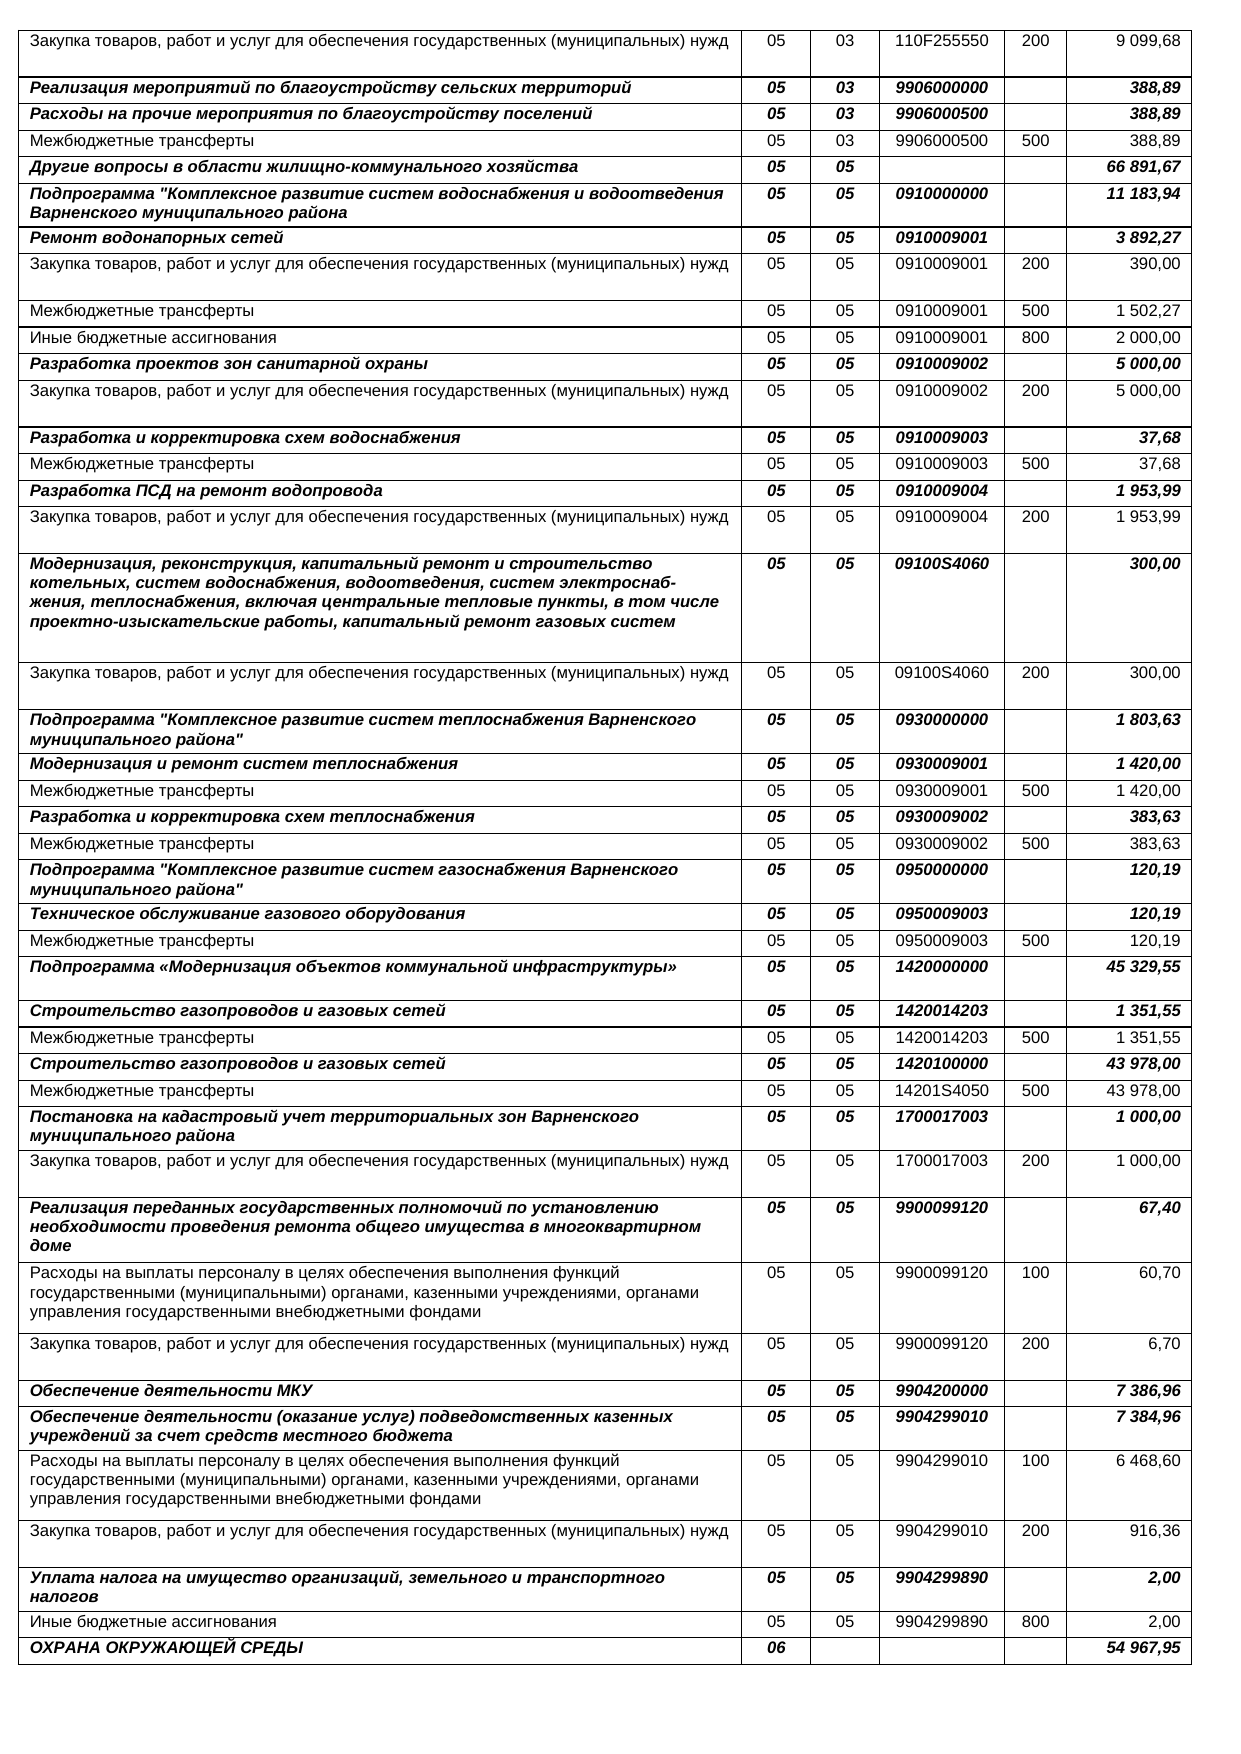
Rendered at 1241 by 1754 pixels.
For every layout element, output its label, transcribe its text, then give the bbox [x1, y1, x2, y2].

table_cell 388,89 [1067, 131, 1191, 156]
table_cell Обеспечение деятельности (оказание услуг) подведомственных казенных учреждений за счет средств местного бюджета [19, 1407, 741, 1450]
table_cell 200 [1005, 663, 1066, 709]
table_cell 09100S4060 [880, 554, 1004, 662]
table_cell 05 [742, 1451, 810, 1520]
table_cell Межбюджетные трансферты [19, 131, 741, 156]
table_cell 0930009001 [880, 781, 1004, 806]
table_cell [1005, 754, 1066, 779]
table_cell [1192, 380, 1212, 426]
table_cell 05 [742, 1198, 810, 1262]
table_cell 05 [811, 1198, 879, 1262]
table_cell 0910009001 [880, 328, 1004, 353]
table_cell [1192, 1080, 1212, 1106]
table_cell Подпрограмма "Комплексное развитие систем теплоснабжения Варненского муниципального района" [19, 710, 741, 753]
table_cell 45 329,55 [1067, 957, 1191, 1000]
table_cell 66 891,67 [1067, 157, 1191, 183]
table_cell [19, 1521, 741, 1567]
table_cell 05 [742, 1381, 810, 1406]
table_cell 1700017003 [880, 1151, 1004, 1197]
table_cell 05 [811, 1568, 879, 1611]
table_cell [1192, 1150, 1212, 1197]
table_cell 05 [811, 454, 879, 479]
table_cell 05 [811, 381, 879, 426]
table_cell 0910009002 [880, 354, 1004, 379]
table_cell 9904299010 [880, 1451, 1004, 1520]
table_cell Расходы на выплаты персоналу в целях обеспечения выполнения функций государственными (муниципальными) органами, казенными учреждениями, органами управления государственными внебюджетными фондами [19, 1263, 741, 1333]
table_cell 05 [811, 957, 879, 1000]
table_cell [1192, 956, 1212, 1000]
table_cell 1 953,99 [1067, 507, 1191, 553]
table_cell 1 351,55 [1067, 1028, 1191, 1053]
table_cell 05 [742, 428, 810, 453]
table_cell 1 803,63 [1067, 710, 1191, 753]
table_cell 100 [1005, 1263, 1066, 1333]
table_cell [1005, 554, 1066, 662]
table_cell 0910009001 [880, 254, 1004, 300]
table_cell [1192, 1450, 1212, 1520]
table_cell 200 [1005, 1334, 1066, 1379]
table_cell 120,19 [1067, 904, 1191, 929]
table_cell 05 [811, 481, 879, 506]
table_cell 1420100000 [880, 1054, 1004, 1079]
table_cell 05 [811, 554, 879, 662]
table_cell 05 [811, 1612, 879, 1637]
table_cell 383,63 [1067, 807, 1191, 833]
table_cell Расходы на прочие мероприятия по благоустройству поселений [19, 104, 741, 129]
table_cell [1005, 1638, 1066, 1664]
table_cell 05 [742, 807, 810, 833]
table_cell Строительство газопроводов и газовых сетей [19, 1054, 741, 1079]
table_cell 05 [742, 1334, 810, 1379]
table_cell 120,19 [1067, 860, 1191, 903]
table_cell [1192, 300, 1212, 326]
table_cell 05 [811, 301, 879, 326]
table_cell 05 [811, 807, 879, 833]
table_cell 9900099120 [880, 1334, 1004, 1379]
table_cell 0930009002 [880, 834, 1004, 859]
table_cell Межбюджетные трансферты [19, 931, 741, 956]
table_cell 9906000000 [880, 78, 1004, 103]
table_cell Иные бюджетные ассигнования [19, 1612, 741, 1637]
table_cell 05 [742, 31, 810, 76]
table_cell 05 [811, 1521, 879, 1567]
table_cell [1192, 1053, 1212, 1079]
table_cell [19, 31, 741, 76]
table_cell Разработка и корректировка схем водоснабжения [19, 428, 741, 453]
table_cell 0910000000 [880, 184, 1004, 226]
table_cell 05 [742, 710, 810, 753]
table_cell [1192, 662, 1212, 709]
table_cell [1005, 354, 1066, 379]
table_cell 300,00 [1067, 554, 1191, 662]
table_cell [1192, 183, 1212, 226]
table_cell ОХРАНА ОКРУЖАЮЩЕЙ СРЕДЫ [19, 1638, 741, 1664]
table_cell 05 [811, 860, 879, 903]
table_cell [1005, 1407, 1066, 1450]
table_cell Межбюджетные трансферты [19, 781, 741, 806]
table_cell 0910009004 [880, 481, 1004, 506]
table_cell 05 [742, 931, 810, 956]
table_cell [811, 1638, 879, 1664]
table_cell 05 [742, 381, 810, 426]
table_cell 1700017003 [880, 1107, 1004, 1150]
table_cell 05 [811, 1263, 879, 1333]
table_cell [1192, 1197, 1212, 1262]
table_cell [1005, 228, 1066, 253]
table_cell 05 [811, 354, 879, 379]
table_cell 1 953,99 [1067, 481, 1191, 506]
table_cell 05 [811, 184, 879, 226]
table_cell 05 [742, 663, 810, 709]
table_cell 05 [811, 428, 879, 453]
table_cell 9904299890 [880, 1612, 1004, 1637]
table_cell Реализация переданных государственных полномочий по установлению необходимости проведения ремонта общего имущества в многоквартирном доме [19, 1198, 741, 1262]
table_cell [1192, 453, 1212, 479]
table_cell Закупка товаров, работ и услуг для обеспечения государственных (муниципальных) нужд [19, 507, 741, 553]
table_cell 388,89 [1067, 104, 1191, 129]
table_cell 2 000,00 [1067, 328, 1191, 353]
table_cell 7 386,96 [1067, 1381, 1191, 1406]
table_cell Межбюджетные трансферты [19, 1081, 741, 1106]
table_cell [1192, 553, 1212, 662]
table_cell 200 [1005, 507, 1066, 553]
table_cell [1192, 103, 1212, 129]
table_cell 05 [742, 1407, 810, 1450]
table_cell 05 [811, 663, 879, 709]
table_cell 0930009001 [880, 754, 1004, 779]
table_cell [1192, 326, 1212, 353]
table_cell 2,00 [1067, 1612, 1191, 1637]
table_cell 05 [742, 904, 810, 929]
table_cell 388,89 [1067, 78, 1191, 103]
table_cell 500 [1005, 301, 1066, 326]
table_cell 03 [811, 104, 879, 129]
table_cell 1420014203 [880, 1001, 1004, 1026]
table_cell 05 [811, 1407, 879, 1450]
table_cell [1005, 807, 1066, 833]
table_cell [1192, 480, 1212, 506]
table_cell 05 [811, 228, 879, 253]
table_cell [1192, 156, 1212, 183]
table_cell 1 000,00 [1067, 1151, 1191, 1197]
table_cell 05 [742, 354, 810, 379]
table_cell [1005, 710, 1066, 753]
table_cell Другие вопросы в области жилищно-коммунального хозяйства [19, 157, 741, 183]
table_cell 54 967,95 [1067, 1638, 1191, 1664]
table_cell [880, 1638, 1004, 1664]
table_cell 1 420,00 [1067, 781, 1191, 806]
table_cell 200 [1005, 1151, 1066, 1197]
table_cell 0930000000 [880, 710, 1004, 753]
table_cell 05 [742, 254, 810, 300]
table_cell [880, 157, 1004, 183]
table_cell [1192, 1262, 1212, 1333]
table_cell 37,68 [1067, 428, 1191, 453]
table_cell [1192, 1611, 1212, 1637]
table_cell 500 [1005, 931, 1066, 956]
table_cell [1005, 157, 1066, 183]
table_cell [1192, 903, 1212, 929]
table_cell [1005, 184, 1066, 226]
table_cell 9904299890 [880, 1568, 1004, 1611]
table_cell 0910009001 [880, 301, 1004, 326]
table_cell Межбюджетные трансферты [19, 834, 741, 859]
table_cell 9900099120 [880, 1263, 1004, 1333]
table_cell [1192, 1520, 1212, 1567]
table_cell 05 [742, 184, 810, 226]
table_cell Техническое обслуживание газового оборудования [19, 904, 741, 929]
table_cell [1192, 709, 1212, 753]
table_cell 11 183,94 [1067, 184, 1191, 226]
table_cell [1005, 104, 1066, 129]
table_cell 100 [1005, 1451, 1066, 1520]
table_cell 5 000,00 [1067, 354, 1191, 379]
table_cell 05 [742, 1107, 810, 1150]
table_cell 500 [1005, 781, 1066, 806]
table_cell 1 420,00 [1067, 754, 1191, 779]
table_cell Реализация мероприятий по благоустройству сельских территорий [19, 78, 741, 103]
table_cell 60,70 [1067, 1263, 1191, 1333]
table_cell 05 [742, 1081, 810, 1106]
table_cell 0910009001 [880, 228, 1004, 253]
table_cell [1192, 1406, 1212, 1450]
table_cell 05 [742, 481, 810, 506]
table_cell Межбюджетные трансферты [19, 1028, 741, 1053]
table_cell [1005, 481, 1066, 506]
table_cell [1192, 1637, 1212, 1664]
table_cell 0910009002 [880, 381, 1004, 426]
table_cell 5 000,00 [1067, 381, 1191, 426]
table_cell 05 [742, 834, 810, 859]
table_cell Закупка товаров, работ и услуг для обеспечения государственных (муниципальных) нужд [19, 381, 741, 426]
table_cell 05 [742, 1001, 810, 1026]
table_cell [1005, 1568, 1066, 1611]
table_cell [1192, 1333, 1212, 1379]
table_cell 0910009003 [880, 454, 1004, 479]
table_cell 05 [742, 228, 810, 253]
table_cell 43 978,00 [1067, 1081, 1191, 1106]
table_cell 500 [1005, 454, 1066, 479]
table_cell 05 [811, 754, 879, 779]
table_cell Модернизация, реконструкция, капитальный ремонт и строительство котельных, систем водоснабжения, водоотведения, систем электроснаб-жения, теплоснабжения, включая центральные тепловые пункты, в том числе проектно-изыскательские работы, капитальный ремонт газовых систем [19, 554, 741, 662]
table_cell [1005, 904, 1066, 929]
table_cell 05 [742, 957, 810, 1000]
table_cell 9906000500 [880, 131, 1004, 156]
table_cell [1192, 806, 1212, 833]
table_cell [1192, 1380, 1212, 1406]
table_cell 05 [742, 131, 810, 156]
table_cell [1192, 1106, 1212, 1150]
table_cell Подпрограмма "Комплексное развитие систем газоснабжения Варненского муниципального района" [19, 860, 741, 903]
table_cell 05 [742, 781, 810, 806]
table_cell 6 468,60 [1067, 1451, 1191, 1520]
table_cell 05 [811, 1081, 879, 1106]
table_cell 05 [742, 104, 810, 129]
table_cell Строительство газопроводов и газовых сетей [19, 1001, 741, 1026]
table_cell 1420000000 [880, 957, 1004, 1000]
table_cell 9900099120 [880, 1198, 1004, 1262]
table_cell [1005, 1198, 1066, 1262]
table_cell 0950000000 [880, 860, 1004, 903]
table_cell 500 [1005, 1081, 1066, 1106]
table_cell 05 [811, 1028, 879, 1053]
table_cell 05 [811, 834, 879, 859]
table_cell 05 [742, 1568, 810, 1611]
table_cell [1192, 506, 1212, 553]
table_cell 05 [742, 328, 810, 353]
table_cell 9904200000 [880, 1381, 1004, 1406]
table_cell 05 [742, 1151, 810, 1197]
table_cell [1005, 428, 1066, 453]
table_cell 05 [742, 1612, 810, 1637]
table_cell 37,68 [1067, 454, 1191, 479]
table_cell [1192, 833, 1212, 859]
table_cell 05 [811, 710, 879, 753]
table_cell Разработка ПСД на ремонт водопровода [19, 481, 741, 506]
table_cell 06 [742, 1638, 810, 1664]
table_cell [1192, 753, 1212, 779]
table_cell [1005, 1107, 1066, 1150]
table_cell 05 [811, 1151, 879, 1197]
table_cell 500 [1005, 131, 1066, 156]
table_cell [1005, 1381, 1066, 1406]
table_cell 110F255550 [880, 31, 1004, 76]
table_cell 03 [811, 31, 879, 76]
table_cell 43 978,00 [1067, 1054, 1191, 1079]
table_cell 05 [742, 1028, 810, 1053]
table_cell 05 [742, 157, 810, 183]
table_cell 05 [811, 931, 879, 956]
table_cell [1192, 1026, 1212, 1053]
table_cell 800 [1005, 328, 1066, 353]
table_cell 0950009003 [880, 904, 1004, 929]
table_cell Иные бюджетные ассигнования [19, 328, 741, 353]
table_cell 500 [1005, 1028, 1066, 1053]
table_cell 05 [811, 1054, 879, 1079]
table_cell [1005, 957, 1066, 1000]
table_cell Ремонт водонапорных сетей [19, 228, 741, 253]
table_cell 9904299010 [880, 1521, 1004, 1567]
table_cell 9904299010 [880, 1407, 1004, 1450]
table_cell 05 [811, 254, 879, 300]
table_cell Закупка товаров, работ и услуг для обеспечения государственных (муниципальных) нужд [19, 663, 741, 709]
table_cell 05 [742, 301, 810, 326]
table_cell 3 892,27 [1067, 228, 1191, 253]
table_cell 05 [742, 507, 810, 553]
table_cell 05 [742, 1521, 810, 1567]
table_cell 03 [811, 131, 879, 156]
table_cell 05 [742, 554, 810, 662]
table_cell 9 099,68 [1067, 31, 1191, 76]
table_cell Уплата налога на имущество организаций, земельного и транспортного налогов [19, 1568, 741, 1611]
table_cell 05 [742, 454, 810, 479]
table_cell 1 502,27 [1067, 301, 1191, 326]
table_cell 14201S4050 [880, 1081, 1004, 1106]
table_cell 05 [742, 1263, 810, 1333]
table_cell 1420014203 [880, 1028, 1004, 1053]
table_cell 200 [1005, 254, 1066, 300]
table_cell [1192, 76, 1212, 103]
table_cell [1192, 930, 1212, 956]
table_cell 05 [811, 1381, 879, 1406]
table_cell 6,70 [1067, 1334, 1191, 1379]
table_cell Обеспечение деятельности МКУ [19, 1381, 741, 1406]
table_cell [1192, 1000, 1212, 1026]
table_cell [1192, 226, 1212, 253]
table_cell 500 [1005, 834, 1066, 859]
table_cell 05 [811, 904, 879, 929]
table_cell [1192, 859, 1212, 903]
table_cell 0910009003 [880, 428, 1004, 453]
table_cell 05 [811, 781, 879, 806]
table_cell 05 [811, 328, 879, 353]
table_cell 05 [811, 1334, 879, 1379]
table_cell 800 [1005, 1612, 1066, 1637]
table_cell 05 [742, 78, 810, 103]
table_cell 09100S4060 [880, 663, 1004, 709]
table_cell [1192, 30, 1212, 76]
table_cell [1192, 253, 1212, 300]
table_cell [1005, 860, 1066, 903]
table_cell 1 000,00 [1067, 1107, 1191, 1150]
table_cell Закупка товаров, работ и услуг для обеспечения государственных (муниципальных) нужд [19, 1151, 741, 1197]
table_cell 300,00 [1067, 663, 1191, 709]
table_cell [1005, 1001, 1066, 1026]
table_cell 0910009004 [880, 507, 1004, 553]
table_cell Закупка товаров, работ и услуг для обеспечения государственных (муниципальных) нужд [19, 254, 741, 300]
table_cell 05 [742, 1054, 810, 1079]
table_cell [1192, 353, 1212, 379]
table_cell [1005, 1054, 1066, 1079]
table_cell 7 384,96 [1067, 1407, 1191, 1450]
table_cell Подпрограмма "Комплексное развитие систем водоснабжения и водоотведения Варненского муниципального района [19, 184, 741, 226]
table_cell 05 [742, 754, 810, 779]
table_cell 916,36 [1067, 1521, 1191, 1567]
table_cell 1 351,55 [1067, 1001, 1191, 1026]
table_cell 200 [1005, 31, 1066, 76]
table_cell [1005, 78, 1066, 103]
table_cell 05 [742, 860, 810, 903]
table_cell 200 [1005, 381, 1066, 426]
table_cell 05 [811, 1001, 879, 1026]
table_cell [1192, 426, 1212, 453]
table_cell Межбюджетные трансферты [19, 454, 741, 479]
table_cell [1192, 780, 1212, 806]
table_cell Расходы на выплаты персоналу в целях обеспечения выполнения функций государственными (муниципальными) органами, казенными учреждениями, органами управления государственными внебюджетными фондами [19, 1451, 741, 1520]
table_cell Подпрограмма «Модернизация объектов коммунальной инфраструктуры» [19, 957, 741, 1000]
table_cell 05 [811, 507, 879, 553]
table_cell 2,00 [1067, 1568, 1191, 1611]
table_cell Разработка проектов зон санитарной охраны [19, 354, 741, 379]
table_cell Межбюджетные трансферты [19, 301, 741, 326]
table_cell 0950009003 [880, 931, 1004, 956]
table_cell 9906000500 [880, 104, 1004, 129]
table_cell Постановка на кадастровый учет территориальных зон Варненского муниципального района [19, 1107, 741, 1150]
table_cell Разработка и корректировка схем теплоснабжения [19, 807, 741, 833]
table_cell 390,00 [1067, 254, 1191, 300]
table_cell 67,40 [1067, 1198, 1191, 1262]
table_cell 05 [811, 1451, 879, 1520]
table_cell 05 [811, 1107, 879, 1150]
table_cell Закупка товаров, работ и услуг для обеспечения государственных (муниципальных) нужд [19, 1334, 741, 1379]
table_cell Модернизация и ремонт систем теплоснабжения [19, 754, 741, 779]
table_cell [1192, 130, 1212, 156]
table_cell 383,63 [1067, 834, 1191, 859]
table_cell [1192, 1567, 1212, 1611]
table_cell 0930009002 [880, 807, 1004, 833]
table_cell 05 [811, 157, 879, 183]
table_cell 200 [1005, 1521, 1066, 1567]
table_cell 120,19 [1067, 931, 1191, 956]
table_cell 03 [811, 78, 879, 103]
